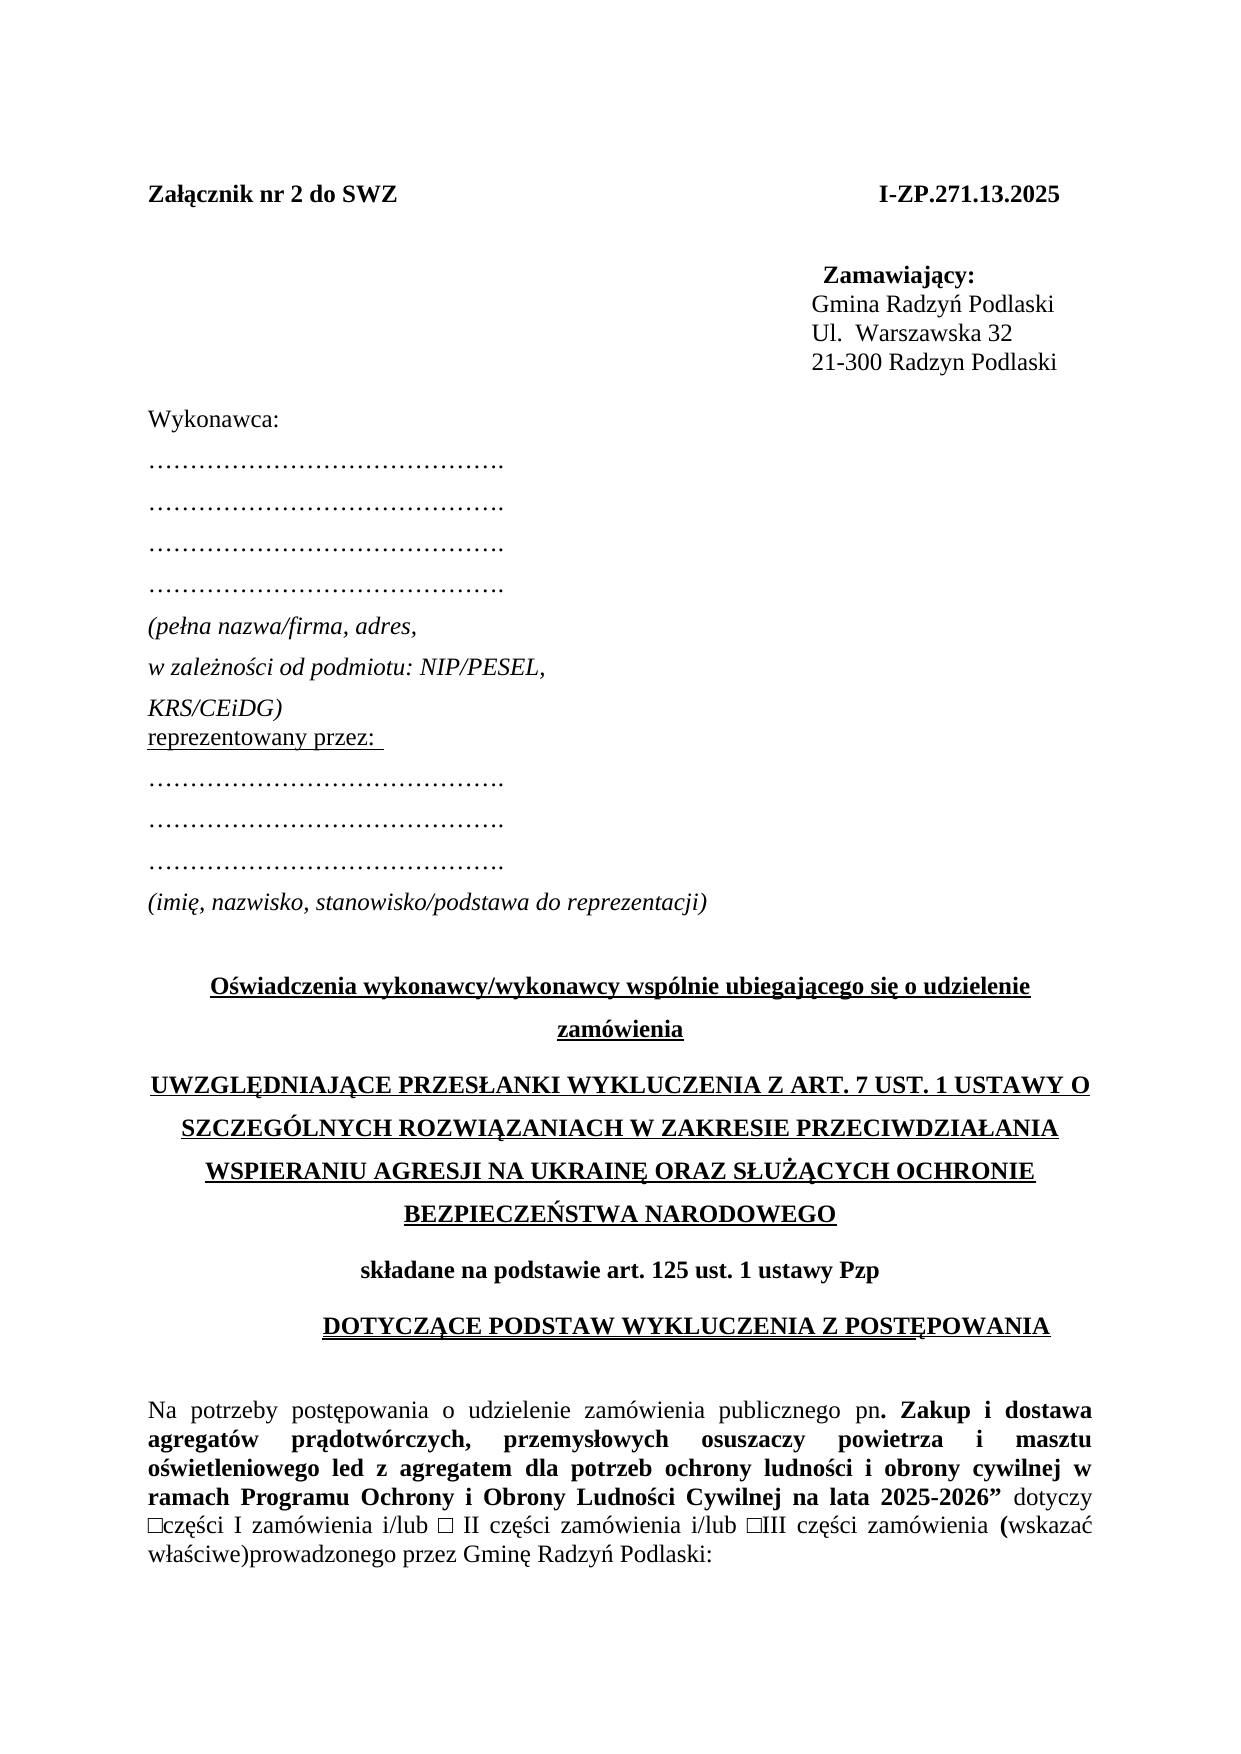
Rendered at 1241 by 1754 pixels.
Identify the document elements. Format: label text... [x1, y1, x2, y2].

text Załącznik nr 2 do SWZ I-ZP.271.13.2025 [148, 179, 1092, 208]
text ……………………………………. [148, 487, 1092, 516]
text Zamawiający: [823, 261, 1092, 289]
text 21-300 Radzyn Podlaski [811, 347, 1092, 376]
text ……………………………………. [148, 569, 1092, 598]
text ……………………………………. [148, 528, 1092, 557]
text KRS/CEiDG) [148, 693, 1092, 722]
text ……………………………………. [148, 846, 1092, 874]
text (pełna nazwa/firma, adres, [148, 611, 1092, 639]
text Gmina Radzyń Podlaski [811, 289, 1092, 318]
text ……………………………………. [148, 804, 1092, 833]
text reprezentowany przez: [148, 722, 1092, 751]
text w zależności od podmiotu: NIP/PESEL, [148, 652, 1092, 681]
text ……………………………………. [148, 446, 1092, 474]
text składane na podstawie art. 125 ust. 1 ustawy Pzp [148, 1255, 1092, 1284]
text UWZGLĘDNIAJĄCE PRZESŁANKI WYKLUCZENIA Z ART. 7 UST. 1 USTAWY o szczególnych rozwiązaniach w zakresie przeciwdziałania wspieraniu agresji na Ukrainę oraz służących ochronie bezpieczeństwa narodowego [148, 1070, 1092, 1228]
text Na potrzeby postępowania o udzielenie zamówienia publicznego pn. Zakup i dostawa agregatów prądotwórczych, przemysłowych osuszaczy powietrza i masztu oświetleniowego led z agregatem dla potrzeb ochrony ludności i obrony cywilnej w ramach Programu Ochrony i Obrony Ludności Cywilnej na lata 2025-2026” dotyczy □części I zamówienia i/lub □ II części zamówienia i/lub □III części zamówienia (wskazać właściwe)prowadzonego przez Gminę Radzyń Podlaski: [148, 1395, 1092, 1568]
text ……………………………………. [148, 763, 1092, 792]
text Oświadczenia wykonawcy/wykonawcy wspólnie ubiegającego się o udzielenie zamówienia [148, 971, 1092, 1043]
text DOTYCZĄCE PODSTAW WYKLUCZENIA Z POSTĘPOWANIA [323, 1311, 1092, 1339]
text (imię, nazwisko, stanowisko/podstawa do reprezentacji) [148, 887, 1092, 916]
text Wykonawca: [148, 404, 1092, 433]
text Ul. Warszawska 32 [811, 318, 1092, 347]
